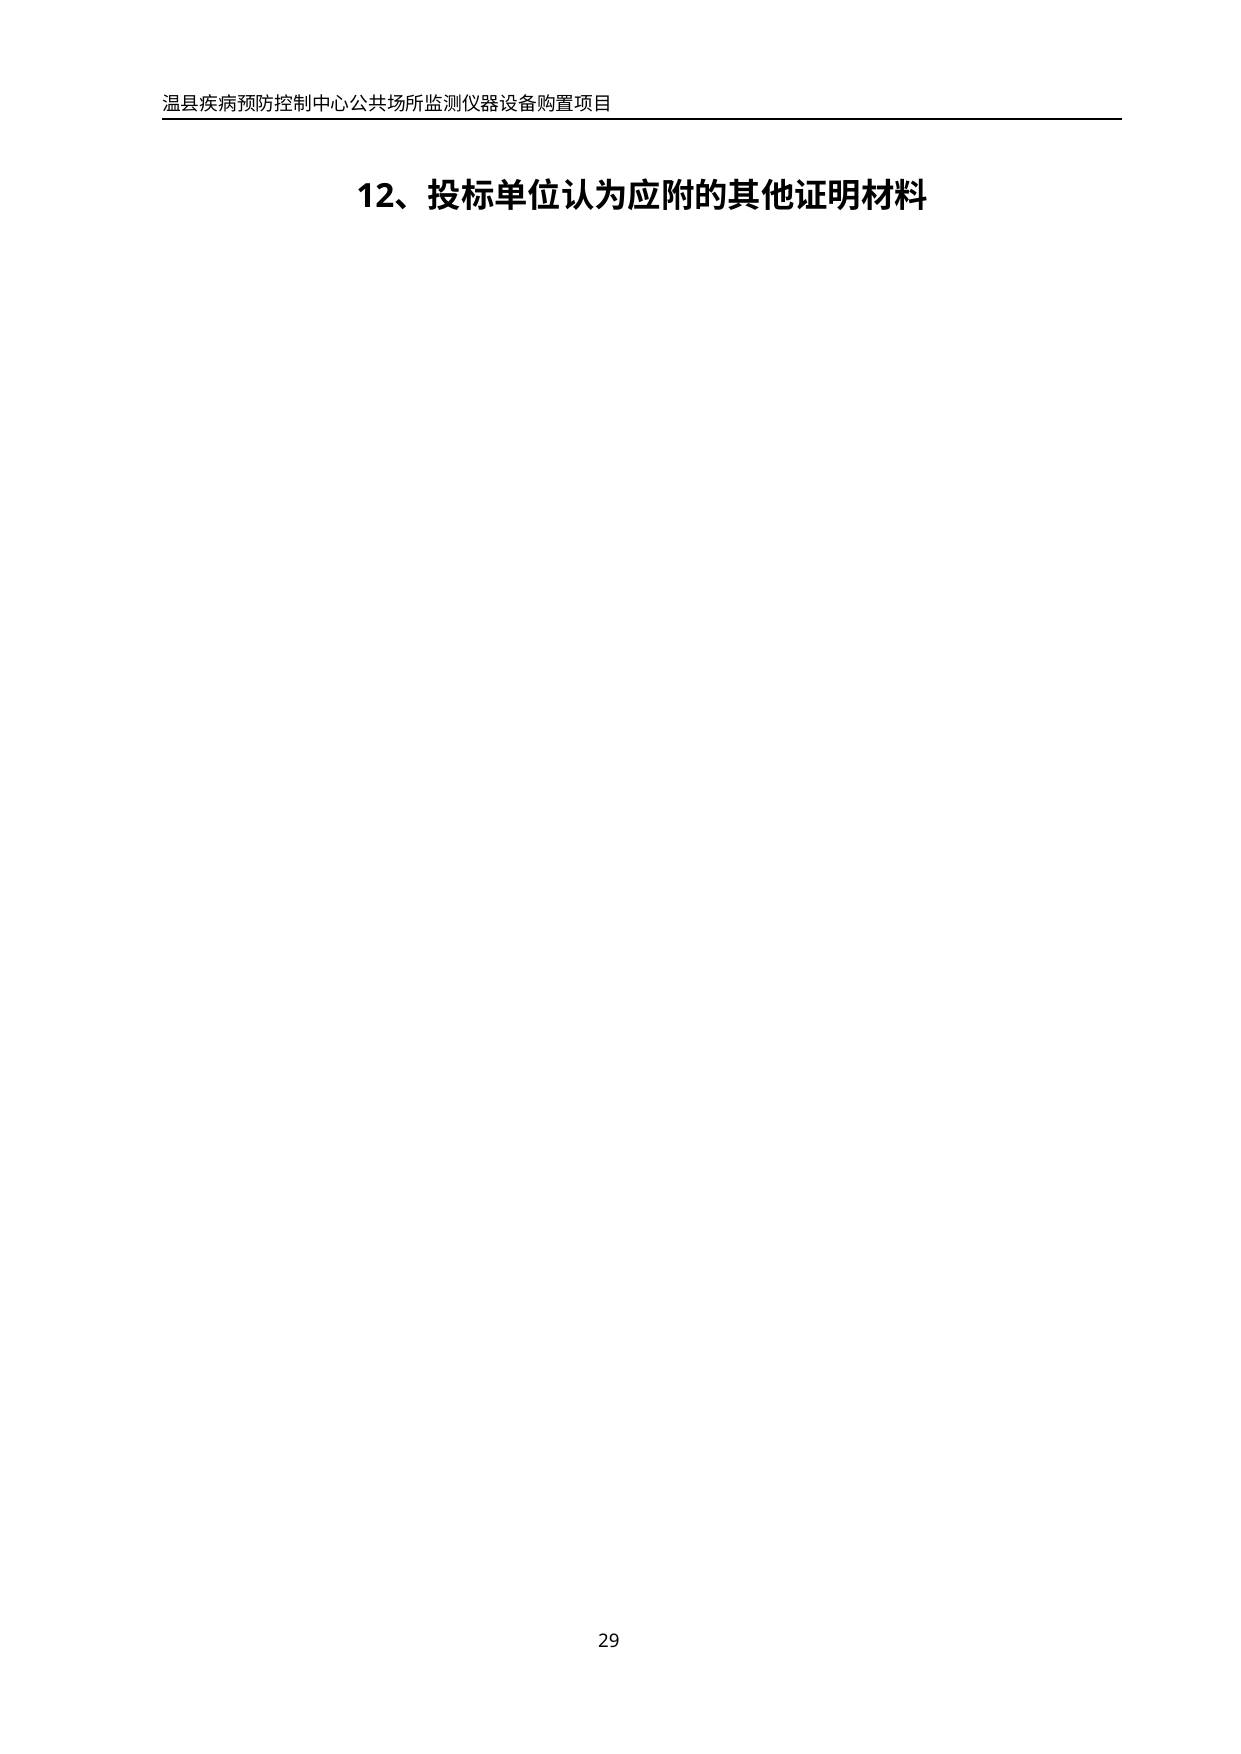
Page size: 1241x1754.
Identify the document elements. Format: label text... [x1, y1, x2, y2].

subtitle 12、投标单位认为应附的其他证明材料 [162, 161, 1122, 226]
